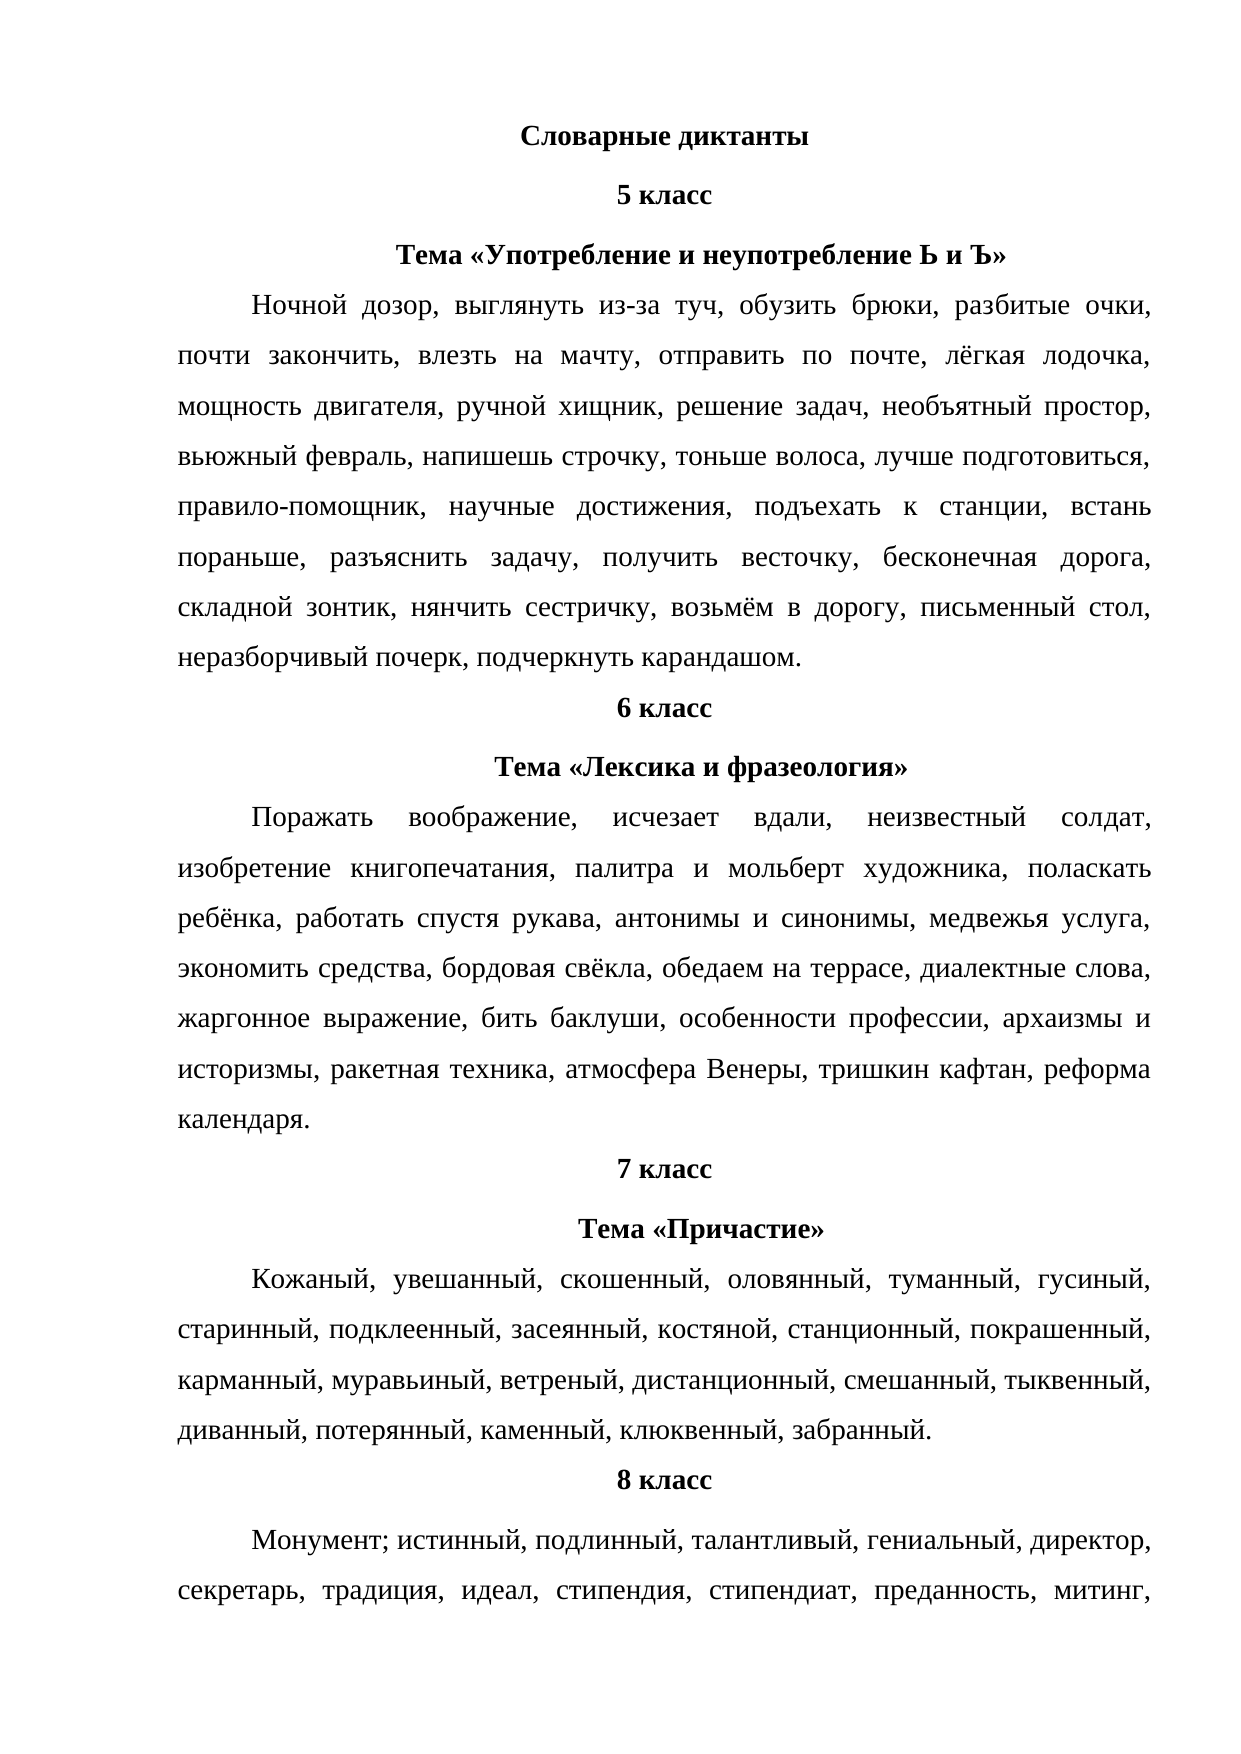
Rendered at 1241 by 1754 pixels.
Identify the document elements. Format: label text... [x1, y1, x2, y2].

text Поражать воображение, исчезает вдали, неизвестный солдат, изобретение книгопечатания, палитра и мольберт художника, поласкать ребёнка, работать спустя рукава, антонимы и синонимы, медвежья услуга, экономить средства, бордовая свёкла, обедаем на террасе, диалектные слова, жаргонное выражение, бить баклуши, особенности профессии, архаизмы и историзмы, ракетная техника, атмосфера Венеры, тришкин кафтан, реформа календаря. [177, 799, 1152, 1135]
text 8 класс [177, 1462, 1152, 1496]
text Тема «Причастие» [177, 1211, 1152, 1244]
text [177, 1522, 1152, 1606]
text Тема «Употребление и неупотребление Ь и Ъ» [177, 237, 1152, 270]
text Ночной дозор, выглянуть из-за туч, обузить брюки, разбитые очки, почти закончить, влезть на мачту, отправить по почте, лёгкая лодочка, мощность двигателя, ручной хищник, решение задач, необъятный простор, вьюжный февраль, напишешь строчку, тоньше волоса, лучше подготовиться, правило-помощник, научные достижения, подъехать к станции, встань пораньше, разъяснить задачу, получить весточку, бесконечная дорога, складной зонтик, нянчить сестричку, возьмём в дорогу, письменный стол, неразборчивый почерк, подчеркнуть карандашом. [177, 287, 1152, 673]
text 5 класс [177, 177, 1152, 211]
text 6 класс [177, 690, 1152, 723]
text 7 класс [177, 1152, 1152, 1185]
text Тема «Лексика и фразеология» [177, 749, 1152, 783]
text Словарные диктанты [177, 118, 1152, 152]
text Кожаный, увешанный, скошенный, оловянный, туманный, гусиный, старинный, подклеенный, засеянный, костяной, станционный, покрашенный, карманный, муравьиный, ветреный, дистанционный, смешанный, тыквенный, диванный, потерянный, каменный, клюквенный, забранный. [177, 1261, 1152, 1446]
